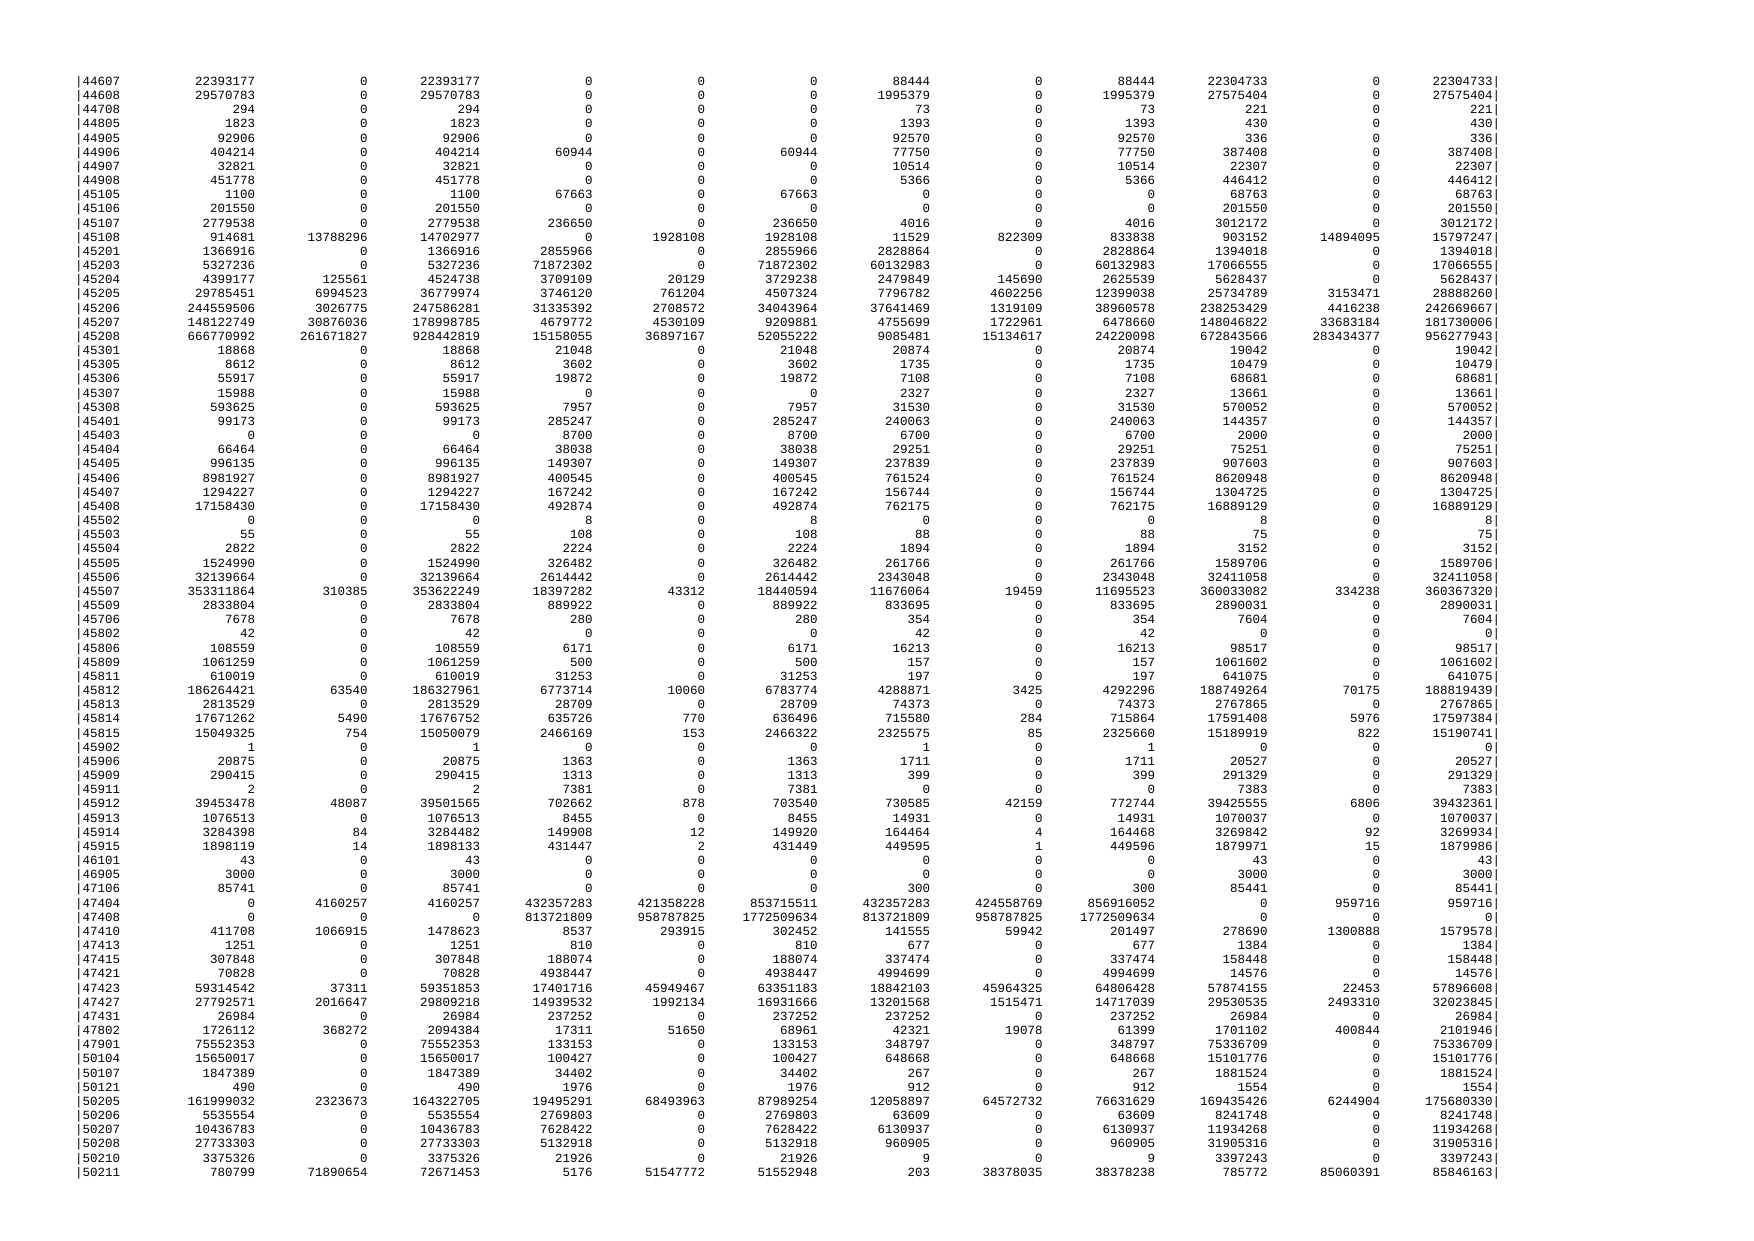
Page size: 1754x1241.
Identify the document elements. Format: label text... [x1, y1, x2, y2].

text |45809 1061259 0 1061259 500 0 500 157 0 157 1061602 0 1061602| [75, 656, 1679, 670]
text |45915 1898119 14 1898133 431447 2 431449 449595 1 449596 1879971 15 1879986| [75, 840, 1679, 854]
text |45507 353311864 310385 353622249 18397282 43312 18440594 11676064 19459 11695523 360033082 334238 360367320| [75, 585, 1679, 599]
text |46905 3000 0 3000 0 0 0 0 0 0 3000 0 3000| [75, 868, 1679, 882]
text |45107 2779538 0 2779538 236650 0 236650 4016 0 4016 3012172 0 3012172| [75, 217, 1679, 231]
text |45308 593625 0 593625 7957 0 7957 31530 0 31530 570052 0 570052| [75, 401, 1679, 415]
text |45407 1294227 0 1294227 167242 0 167242 156744 0 156744 1304725 0 1304725| [75, 486, 1679, 500]
text |45105 1100 0 1100 67663 0 67663 0 0 0 68763 0 68763| [75, 188, 1679, 202]
text |45506 32139664 0 32139664 2614442 0 2614442 2343048 0 2343048 32411058 0 32411058| [75, 571, 1679, 585]
text |47106 85741 0 85741 0 0 0 300 0 300 85441 0 85441| [75, 882, 1679, 897]
text |45204 4399177 125561 4524738 3709109 20129 3729238 2479849 145690 2625539 5628437 0 5628437| [75, 273, 1679, 287]
text |45207 148122749 30876036 178998785 4679772 4530109 9209881 4755699 1722961 6478660 148046822 33683184 181730006| [75, 316, 1679, 330]
text |50210 3375326 0 3375326 21926 0 21926 9 0 9 3397243 0 3397243| [75, 1152, 1679, 1166]
text |45813 2813529 0 2813529 28709 0 28709 74373 0 74373 2767865 0 2767865| [75, 698, 1679, 712]
text |45306 55917 0 55917 19872 0 19872 7108 0 7108 68681 0 68681| [75, 372, 1679, 387]
text |45305 8612 0 8612 3602 0 3602 1735 0 1735 10479 0 10479| [75, 358, 1679, 372]
text |45206 244559506 3026775 247586281 31335392 2708572 34043964 37641469 1319109 38960578 238253429 4416238 242669667| [75, 302, 1679, 316]
text |45814 17671262 5490 17676752 635726 770 636496 715580 284 715864 17591408 5976 17597384| [75, 712, 1679, 727]
text |50206 5535554 0 5535554 2769803 0 2769803 63609 0 63609 8241748 0 8241748| [75, 1109, 1679, 1123]
text |45408 17158430 0 17158430 492874 0 492874 762175 0 762175 16889129 0 16889129| [75, 500, 1679, 514]
text |45914 3284398 84 3284482 149908 12 149920 164464 4 164468 3269842 92 3269934| [75, 826, 1679, 840]
text |45913 1076513 0 1076513 8455 0 8455 14931 0 14931 1070037 0 1070037| [75, 812, 1679, 826]
text |45301 18868 0 18868 21048 0 21048 20874 0 20874 19042 0 19042| [75, 344, 1679, 358]
text |47901 75552353 0 75552353 133153 0 133153 348797 0 348797 75336709 0 75336709| [75, 1038, 1679, 1052]
text |50207 10436783 0 10436783 7628422 0 7628422 6130937 0 6130937 11934268 0 11934268| [75, 1123, 1679, 1137]
text |44907 32821 0 32821 0 0 0 10514 0 10514 22307 0 22307| [75, 160, 1679, 174]
text |45403 0 0 0 8700 0 8700 6700 0 6700 2000 0 2000| [75, 429, 1679, 443]
text |45802 42 0 42 0 0 0 42 0 42 0 0 0| [75, 627, 1679, 642]
text |44906 404214 0 404214 60944 0 60944 77750 0 77750 387408 0 387408| [75, 146, 1679, 160]
text |47413 1251 0 1251 810 0 810 677 0 677 1384 0 1384| [75, 939, 1679, 953]
text |47415 307848 0 307848 188074 0 188074 337474 0 337474 158448 0 158448| [75, 953, 1679, 967]
text |44905 92906 0 92906 0 0 0 92570 0 92570 336 0 336| [75, 132, 1679, 146]
text |45503 55 0 55 108 0 108 88 0 88 75 0 75| [75, 528, 1679, 542]
text |45504 2822 0 2822 2224 0 2224 1894 0 1894 3152 0 3152| [75, 542, 1679, 557]
text |47408 0 0 0 813721809 958787825 1772509634 813721809 958787825 1772509634 0 0 0| [75, 911, 1679, 925]
text |44908 451778 0 451778 0 0 0 5366 0 5366 446412 0 446412| [75, 174, 1679, 188]
text |50211 780799 71890654 72671453 5176 51547772 51552948 203 38378035 38378238 785772 85060391 85846163| [75, 1166, 1679, 1180]
text |47431 26984 0 26984 237252 0 237252 237252 0 237252 26984 0 26984| [75, 1010, 1679, 1024]
text |50208 27733303 0 27733303 5132918 0 5132918 960905 0 960905 31905316 0 31905316| [75, 1137, 1679, 1152]
text |47423 59314542 37311 59351853 17401716 45949467 63351183 18842103 45964325 64806428 57874155 22453 57896608| [75, 982, 1679, 996]
text |45909 290415 0 290415 1313 0 1313 399 0 399 291329 0 291329| [75, 769, 1679, 783]
text |47427 27792571 2016647 29809218 14939532 1992134 16931666 13201568 1515471 14717039 29530535 2493310 32023845| [75, 996, 1679, 1010]
text |50205 161999032 2323673 164322705 19495291 68493963 87989254 12058897 64572732 76631629 169435426 6244904 175680330| [75, 1095, 1679, 1109]
text |45509 2833804 0 2833804 889922 0 889922 833695 0 833695 2890031 0 2890031| [75, 599, 1679, 613]
text |45406 8981927 0 8981927 400545 0 400545 761524 0 761524 8620948 0 8620948| [75, 472, 1679, 486]
text |45205 29785451 6994523 36779974 3746120 761204 4507324 7796782 4602256 12399038 25734789 3153471 28888260| [75, 287, 1679, 302]
text |45201 1366916 0 1366916 2855966 0 2855966 2828864 0 2828864 1394018 0 1394018| [75, 245, 1679, 259]
text |50104 15650017 0 15650017 100427 0 100427 648668 0 648668 15101776 0 15101776| [75, 1052, 1679, 1067]
text |45203 5327236 0 5327236 71872302 0 71872302 60132983 0 60132983 17066555 0 17066555| [75, 259, 1679, 273]
text |45811 610019 0 610019 31253 0 31253 197 0 197 641075 0 641075| [75, 670, 1679, 684]
text |47404 0 4160257 4160257 432357283 421358228 853715511 432357283 424558769 856916052 0 959716 959716| [75, 897, 1679, 911]
text |45307 15988 0 15988 0 0 0 2327 0 2327 13661 0 13661| [75, 387, 1679, 401]
text |45911 2 0 2 7381 0 7381 0 0 0 7383 0 7383| [75, 783, 1679, 797]
text |45706 7678 0 7678 280 0 280 354 0 354 7604 0 7604| [75, 613, 1679, 627]
text |45812 186264421 63540 186327961 6773714 10060 6783774 4288871 3425 4292296 188749264 70175 188819439| [75, 684, 1679, 698]
text |47410 411708 1066915 1478623 8537 293915 302452 141555 59942 201497 278690 1300888 1579578| [75, 925, 1679, 939]
text |44607 22393177 0 22393177 0 0 0 88444 0 88444 22304733 0 22304733| [75, 75, 1679, 89]
text |46101 43 0 43 0 0 0 0 0 0 43 0 43| [75, 854, 1679, 868]
text |45106 201550 0 201550 0 0 0 0 0 0 201550 0 201550| [75, 202, 1679, 217]
text |45902 1 0 1 0 0 0 1 0 1 0 0 0| [75, 741, 1679, 755]
text |45405 996135 0 996135 149307 0 149307 237839 0 237839 907603 0 907603| [75, 457, 1679, 472]
text |45912 39453478 48087 39501565 702662 878 703540 730585 42159 772744 39425555 6806 39432361| [75, 797, 1679, 812]
text |45502 0 0 0 8 0 8 0 0 0 8 0 8| [75, 514, 1679, 528]
text |45505 1524990 0 1524990 326482 0 326482 261766 0 261766 1589706 0 1589706| [75, 557, 1679, 571]
text |45108 914681 13788296 14702977 0 1928108 1928108 11529 822309 833838 903152 14894095 15797247| [75, 231, 1679, 245]
text |45815 15049325 754 15050079 2466169 153 2466322 2325575 85 2325660 15189919 822 15190741| [75, 727, 1679, 741]
text |45404 66464 0 66464 38038 0 38038 29251 0 29251 75251 0 75251| [75, 443, 1679, 457]
text |44805 1823 0 1823 0 0 0 1393 0 1393 430 0 430| [75, 117, 1679, 132]
text |47802 1726112 368272 2094384 17311 51650 68961 42321 19078 61399 1701102 400844 2101946| [75, 1024, 1679, 1038]
text |45806 108559 0 108559 6171 0 6171 16213 0 16213 98517 0 98517| [75, 642, 1679, 656]
text |44608 29570783 0 29570783 0 0 0 1995379 0 1995379 27575404 0 27575404| [75, 89, 1679, 103]
text |45401 99173 0 99173 285247 0 285247 240063 0 240063 144357 0 144357| [75, 415, 1679, 429]
text |47421 70828 0 70828 4938447 0 4938447 4994699 0 4994699 14576 0 14576| [75, 967, 1679, 982]
text |45208 666770992 261671827 928442819 15158055 36897167 52055222 9085481 15134617 24220098 672843566 283434377 956277943| [75, 330, 1679, 344]
text |45906 20875 0 20875 1363 0 1363 1711 0 1711 20527 0 20527| [75, 755, 1679, 769]
text |50107 1847389 0 1847389 34402 0 34402 267 0 267 1881524 0 1881524| [75, 1067, 1679, 1081]
text |44708 294 0 294 0 0 0 73 0 73 221 0 221| [75, 103, 1679, 117]
text |50121 490 0 490 1976 0 1976 912 0 912 1554 0 1554| [75, 1081, 1679, 1095]
